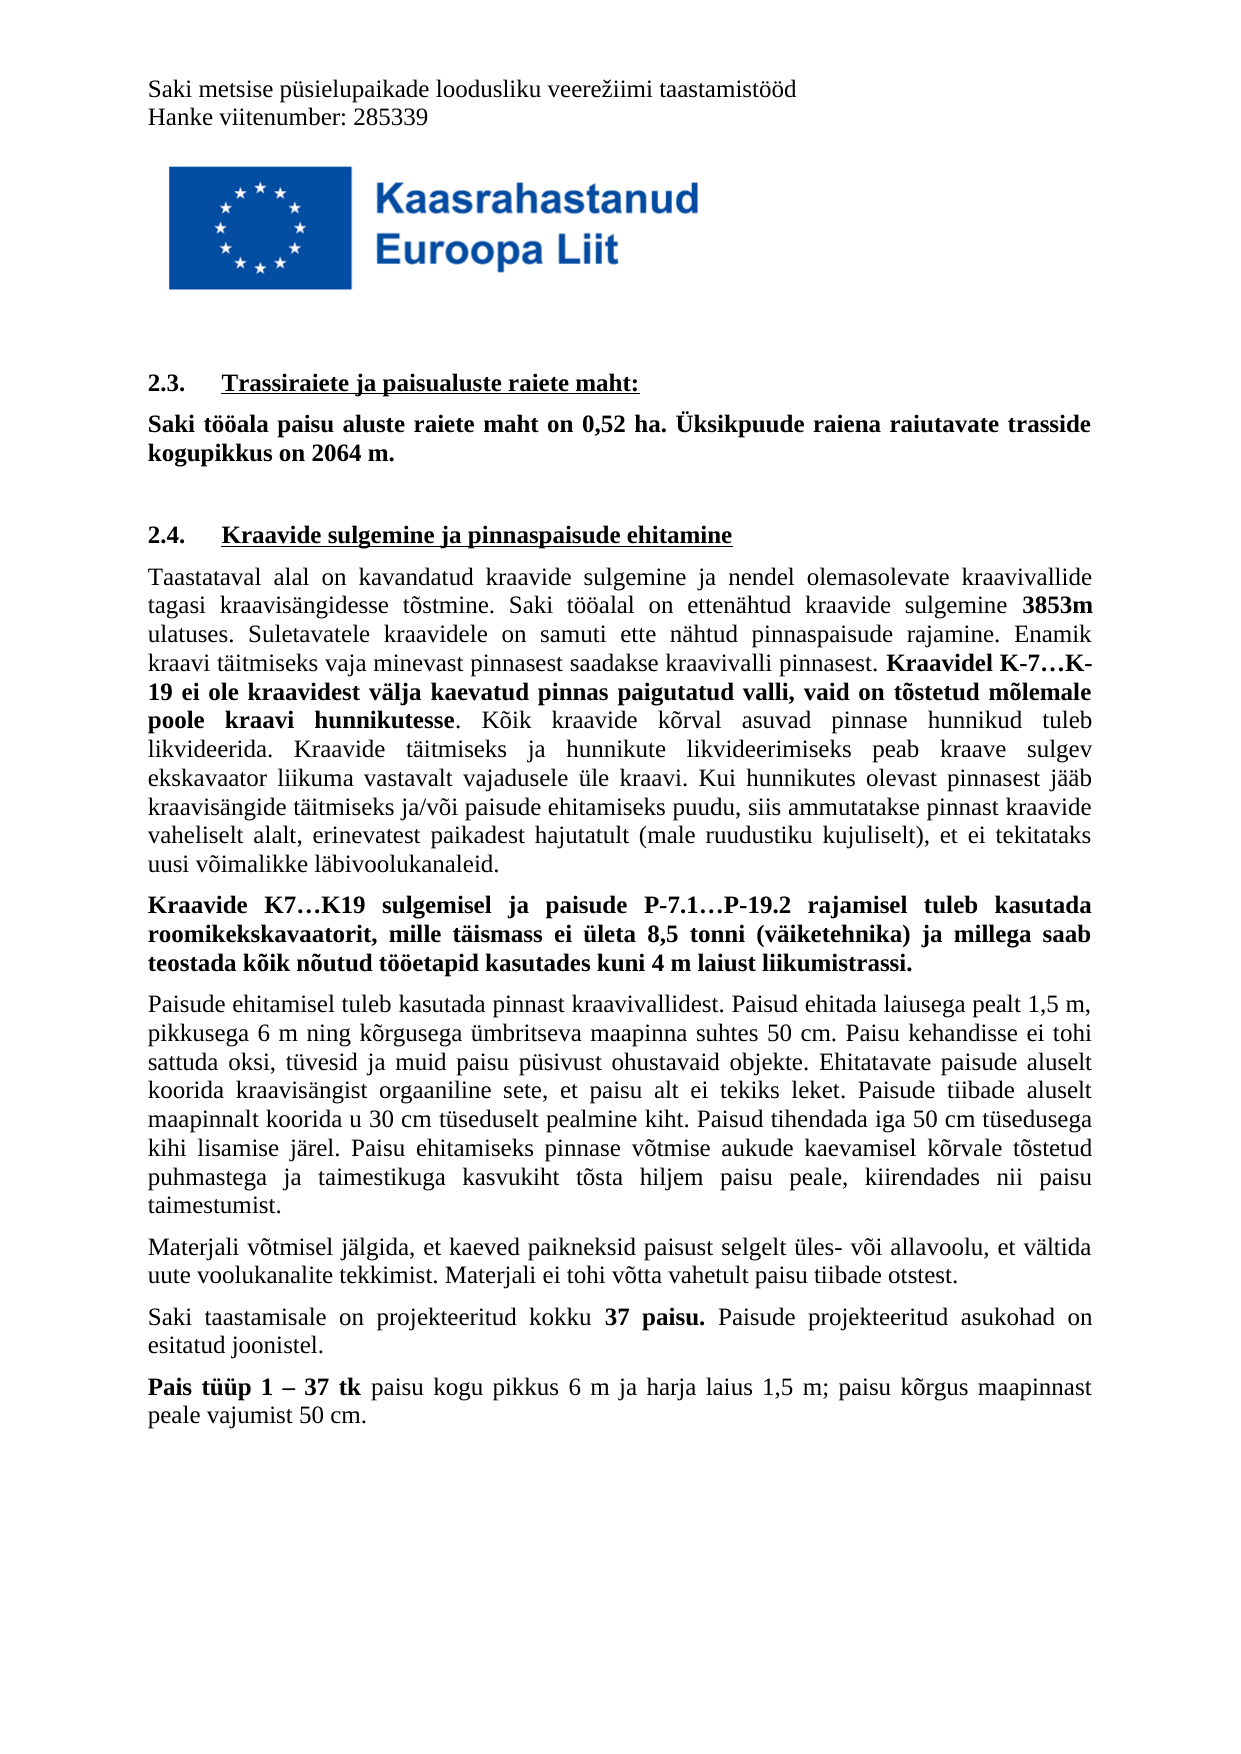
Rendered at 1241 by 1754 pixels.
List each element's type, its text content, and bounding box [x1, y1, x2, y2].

list Trassiraiete ja paisualuste raiete maht: [148, 368, 1093, 397]
text Kraavide K7…K19 sulgemisel ja paisude P-7.1…P-19.2 rajamisel tuleb kasutada roomikekskavaatorit, mille täismass ei ületa 8,5 tonni (väiketehnika) ja millega saab teostada kõik nõutud tööetapid kasutades kuni 4 m laiust liikumistrassi. [148, 891, 1093, 977]
text Saki tööala paisu aluste raiete maht on 0,52 ha. Üksikpuude raiena raiutavate trasside kogupikkus on 2064 m. [148, 409, 1093, 467]
text Taastataval alal on kavandatud kraavide sulgemine ja nendel olemasolevate kraavivallide tagasi kraavisängidesse tõstmine. Saki tööalal on ettenähtud kraavide sulgemine 3853m ulatuses. Suletavatele kraavidele on samuti ette nähtud pinnaspaisude rajamine. Enamik kraavi täitmiseks vaja minevast pinnasest saadakse kraavivalli pinnasest. Kraavidel K-7…K-19 ei ole kraavidest välja kaevatud pinnas paigutatud valli, vaid on tõstetud mõlemale poole kraavi hunnikutesse. Kõik kraavide kõrval asuvad pinnase hunnikud tuleb likvideerida. Kraavide täitmiseks ja hunnikute likvideerimiseks peab kraave sulgev ekskavaator liikuma vastavalt vajadusele üle kraavi. Kui hunnikutes olevast pinnasest jääb kraavisängide täitmiseks ja/või paisude ehitamiseks puudu, siis ammutatakse pinnast kraavide vaheliselt alalt, erinevatest paikadest hajutatult (male ruudustiku kujuliselt), et ei tekitataks uusi võimalikke läbivoolukanaleid. [148, 562, 1093, 878]
text Pais tüüp 1 – 37 tk paisu kogu pikkus 6 m ja harja laius 1,5 m; paisu kõrgus maapinnast peale vajumist 50 cm. [148, 1372, 1093, 1429]
text Materjali võtmisel jälgida, et kaeved paikneksid paisust selgelt üles- või allavoolu, et vältida uute voolukanalite tekkimist. Materjali ei tohi võtta vahetult paisu tiibade otstest. [148, 1232, 1093, 1289]
picture [147, 160, 750, 298]
text Paisude ehitamisel tuleb kasutada pinnast kraavivallidest. Paisud ehitada laiusega pealt 1,5 m, pikkusega 6 m ning kõrgusega ümbritseva maapinna suhtes 50 cm. Paisu kehandisse ei tohi sattuda oksi, tüvesid ja muid paisu püsivust ohustavaid objekte. Ehitatavate paisude aluselt koorida kraavisängist orgaaniline sete, et paisu alt ei tekiks leket. Paisude tiibade aluselt maapinnalt koorida u 30 cm tüseduselt pealmine kiht. Paisud tihendada iga 50 cm tüsedusega kihi lisamise järel. Paisu ehitamiseks pinnase võtmise aukude kaevamisel kõrvale tõstetud puhmastega ja taimestikuga kasvukiht tõsta hiljem paisu peale, kiirendades nii paisu taimestumist. [148, 989, 1093, 1219]
list Kraavide sulgemine ja pinnaspaisude ehitamine [148, 521, 1093, 549]
text Saki taastamisale on projekteeritud kokku 37 paisu. Paisude projekteeritud asukohad on esitatud joonistel. [148, 1302, 1093, 1359]
